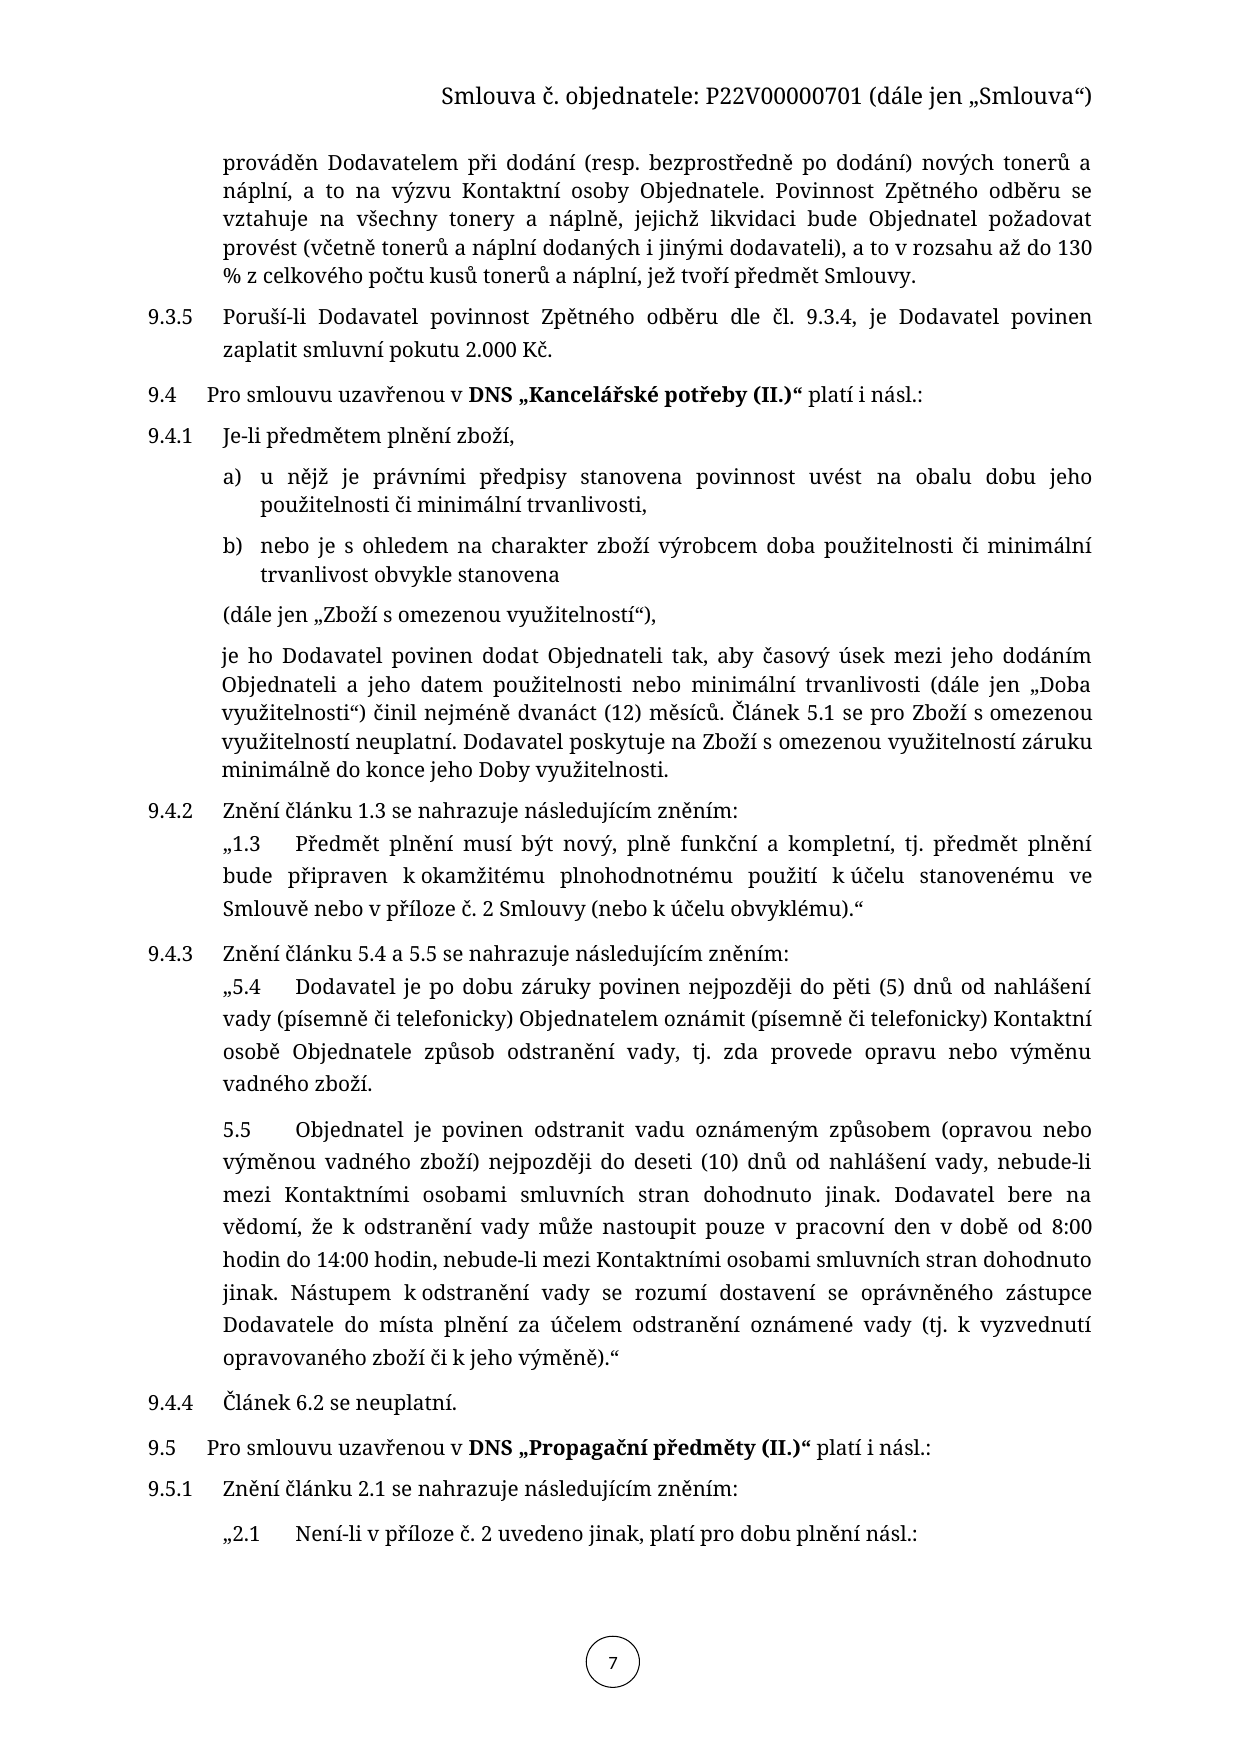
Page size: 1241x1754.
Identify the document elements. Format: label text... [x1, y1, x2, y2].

list Poruší-li Dodavatel povinnost Zpětného odběru dle čl. 9.3.4, je Dodavatel povinen zaplatit smluvní pokutu 2.000 Kč. [148, 302, 1093, 363]
list Pro smlouvu uzavřenou v DNS „Propagační předměty (II.)“ platí i násl.: [148, 1433, 1093, 1462]
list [148, 148, 1093, 290]
list „1.3 Předmět plnění musí být nový, plně funkční a kompletní, tj. předmět plnění bude připraven k okamžitému plnohodnotnému použití k účelu stanovenému ve Smlouvě nebo v příloze č. 2 Smlouvy (nebo k účelu obvyklému).“ [223, 829, 1093, 922]
list Znění článku 2.1 se nahrazuje následujícím zněním: [148, 1474, 1093, 1502]
text je ho Dodavatel povinen dodat Objednateli tak, aby časový úsek mezi jeho dodáním Objednateli a jeho datem použitelnosti nebo minimální trvanlivosti (dále jen „Doba využitelnosti“) činil nejméně dvanáct (12) měsíců. Článek 5.1 se pro Zboží s omezenou využitelností neuplatní. Dodavatel poskytuje na Zboží s omezenou využitelností záruku minimálně do konce jeho Doby využitelnosti. [221, 642, 1093, 784]
list 5.5 Objednatel je povinen odstranit vadu oznámeným způsobem (opravou nebo výměnou vadného zboží) nejpozději do deseti (10) dnů od nahlášení vady, nebude-li mezi Kontaktními osobami smluvních stran dohodnuto jinak. Dodavatel bere na vědomí, že k odstranění vady může nastoupit pouze v pracovní den v době od 8:00 hodin do 14:00 hodin, nebude-li mezi Kontaktními osobami smluvních stran dohodnuto jinak. Nástupem k odstranění vady se rozumí dostavení se oprávněného zástupce Dodavatele do místa plnění za účelem odstranění oznámené vady (tj. k vyzvednutí opravovaného zboží či k jeho výměně).“ [223, 1115, 1093, 1371]
list u nějž je právními předpisy stanovena povinnost uvést na obalu dobu jeho použitelnosti či minimální trvanlivosti, [223, 462, 1093, 519]
text (dále jen „Zboží s omezenou využitelností“), [223, 601, 1093, 629]
list Znění článku 5.4 a 5.5 se nahrazuje následujícím zněním: [148, 939, 1093, 968]
list „5.4 Dodavatel je po dobu záruky povinen nejpozději do pěti (5) dnů od nahlášení vady (písemně či telefonicky) Objednatelem oznámit (písemně či telefonicky) Kontaktní osobě Objednatele způsob odstranění vady, tj. zda provede opravu nebo výměnu vadného zboží. [223, 972, 1093, 1098]
list Pro smlouvu uzavřenou v DNS „Kancelářské potřeby (II.)“ platí i násl.: [148, 380, 1093, 408]
list Článek 6.2 se neuplatní. [148, 1388, 1093, 1416]
list Je-li předmětem plnění zboží, [148, 421, 1093, 449]
list „2.1 Není-li v příloze č. 2 uvedeno jinak, platí pro dobu plnění násl.: [223, 1519, 1093, 1548]
list nebo je s ohledem na charakter zboží výrobcem doba použitelnosti či minimální trvanlivost obvykle stanovena [223, 531, 1093, 588]
list Znění článku 1.3 se nahrazuje následujícím zněním: [148, 796, 1093, 825]
